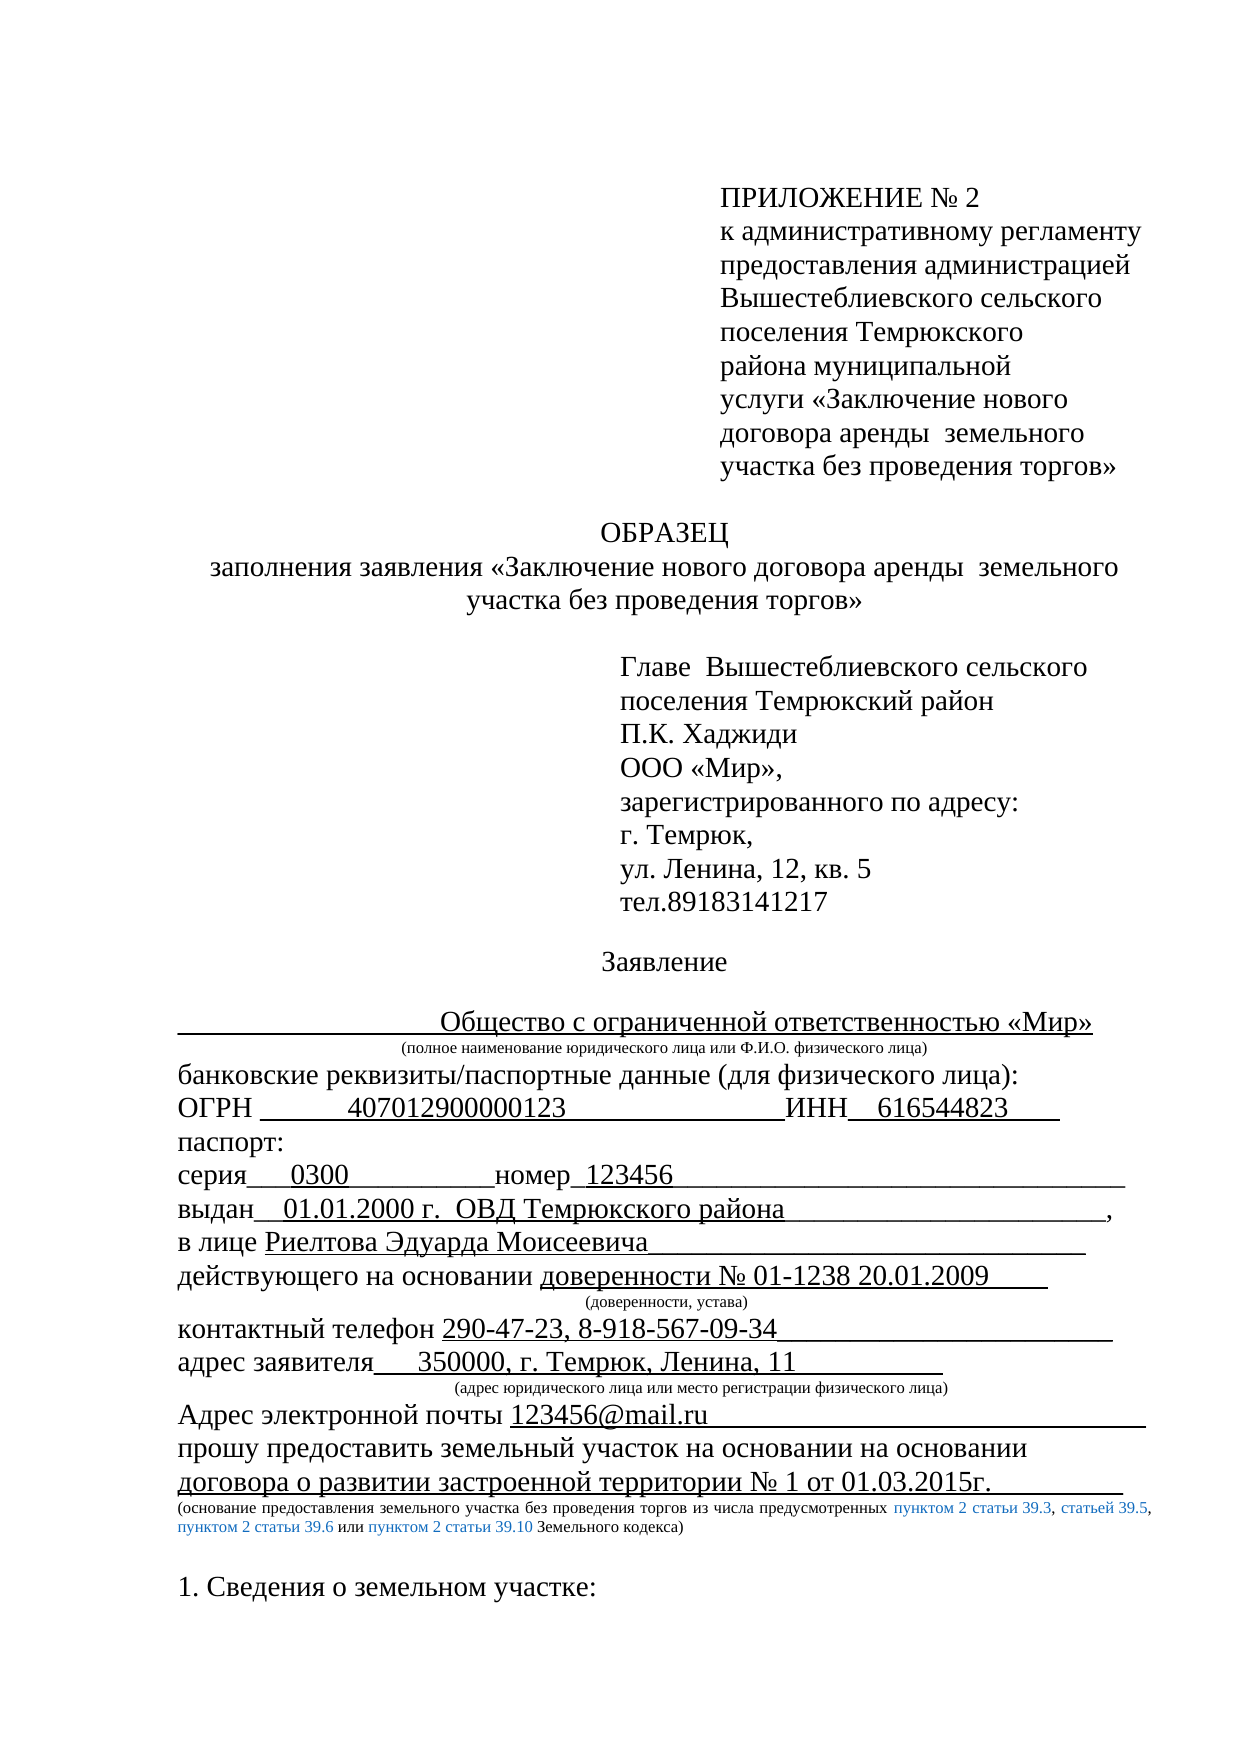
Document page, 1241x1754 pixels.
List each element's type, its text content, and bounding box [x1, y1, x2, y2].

text Главе Вышестеблиевского сельского [546, 649, 1152, 683]
text ОГРН ______407012900000123_______________ИНН__616544823 [177, 1090, 1152, 1124]
text ООО «Мир», [590, 750, 1152, 784]
text ОБРАЗЕЦ [177, 515, 1152, 549]
text П.К. Хаджиди [546, 717, 1152, 750]
text ул. Ленина, 12, кв. 5 [590, 851, 1152, 884]
text (полное наименование юридического лица или Ф.И.О. физического лица) [177, 1038, 1152, 1057]
text (адрес юридического лица или место регистрации физического лица) [177, 1378, 1152, 1397]
text зарегистрированного по адресу: [620, 784, 1152, 817]
text адрес заявителя___350000, г. Темрюк, Ленина, 11__________ [177, 1344, 1152, 1378]
text (основание предоставления земельного участка без проведения торгов из числа предусмотренных пунктом 2 статьи 39.3, статьей 39.5, пунктом 2 статьи 39.6 или пунктом 2 статьи 39.10 Земельного кодекса) [177, 1498, 1152, 1536]
text в лице Риелтова Эдуарда Моисеевича______________________________ [177, 1224, 1152, 1258]
text договора о развитии застроенной территории № 1 от 01.03.2015г._________ [177, 1464, 1152, 1498]
text Заявление [177, 944, 1152, 978]
text заполнения заявления «Заключение нового договора аренды земельного участка без проведения торгов» [177, 549, 1152, 616]
text __________________Общество с ограниченной ответственностью «Мир» [177, 1004, 1152, 1038]
text 1. Сведения о земельном участке: [177, 1569, 1152, 1603]
text банковские реквизиты/паспортные данные (для физического лица): [177, 1057, 1152, 1090]
text Адрес электронной почты 123456@mail.ru______________________________ [177, 1397, 1152, 1431]
text контактный телефон 290-47-23, 8-918-567-09-34_______________________ [177, 1311, 1152, 1344]
text прошу предоставить земельный участок на основании на основании [177, 1431, 1152, 1464]
text выдан__01.01.2000 г._ОВД Темрюкского района______________________, [177, 1191, 1152, 1224]
text паспорт: серия___0300__________номер_123456_______________________________ [177, 1124, 1152, 1191]
text г. Темрюк, [620, 817, 1152, 851]
text тел.89183141217 [590, 884, 1152, 918]
text действующего на основании доверенности № 01-1238 20.01.2009___ [177, 1258, 1152, 1292]
table_header ПРИЛОЖЕНИЕ № 2 к административному регламенту предоставления администрацией Вышестеблиевского сельского поселения Темрюкского района муниципальной услуги «Заключение нового договора аренды земельного участка без проведения торгов» [709, 180, 1163, 482]
text поселения Темрюкский район [546, 683, 1152, 717]
text (доверенности, устава) [177, 1292, 1152, 1311]
